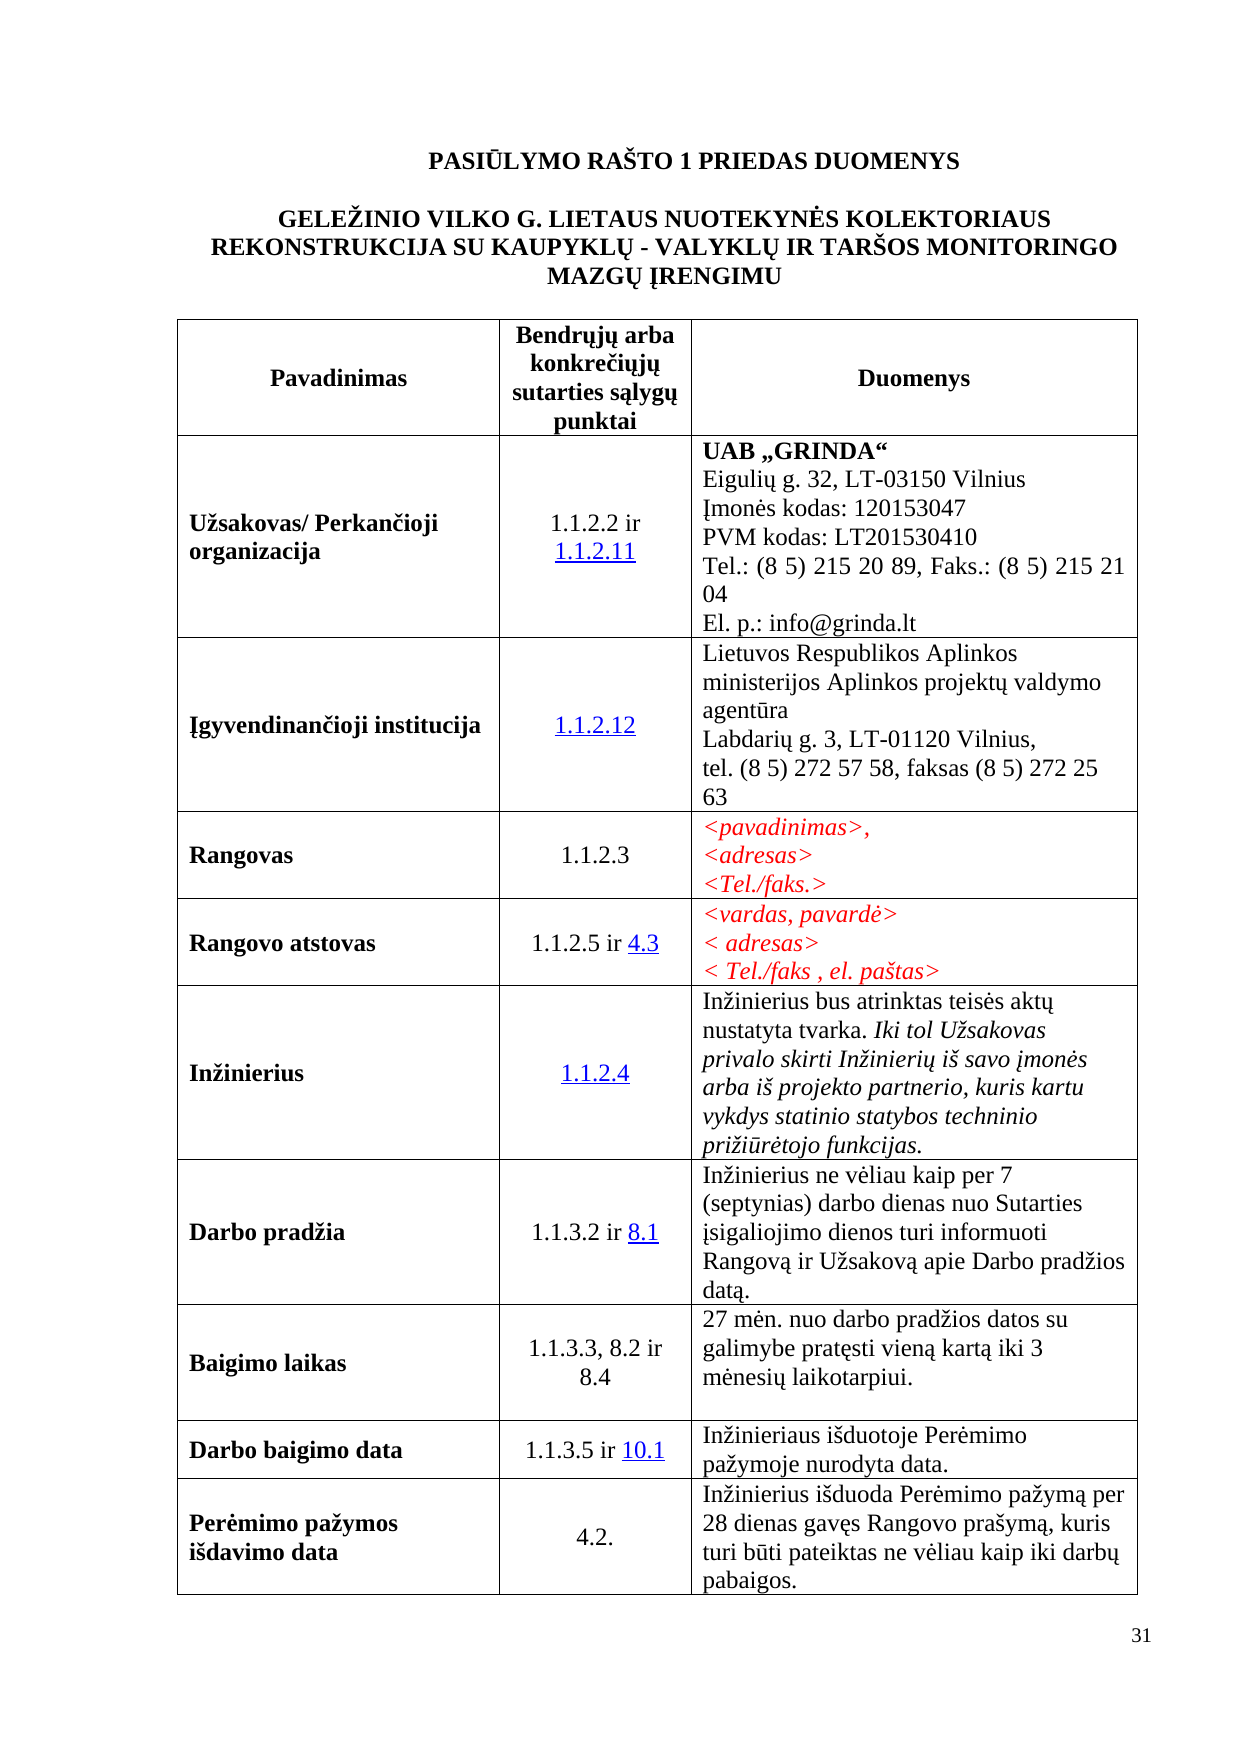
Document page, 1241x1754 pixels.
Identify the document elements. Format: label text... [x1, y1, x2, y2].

table_cell 1.1.2.5 ir 4.3 [500, 899, 691, 985]
table_cell <vardas, pavardė> < adresas> < Tel./faks , el. paštas> [692, 899, 1137, 985]
table_cell 1.1.3.3, 8.2 ir 8.4 [500, 1305, 691, 1419]
table_cell Inžinierius bus atrinktas teisės aktų nustatyta tvarka. Iki tol Užsakovas privalo skirti Inžinierių iš savo įmonės arba iš projekto partnerio, kuris kartu vykdys statinio statybos techninio prižiūrėtojo funkcijas. [692, 986, 1137, 1159]
table_cell Darbo pradžia [178, 1160, 499, 1303]
table_cell Užsakovas/ Perkančioji organizacija [178, 436, 499, 637]
table_cell 4.2. [500, 1479, 691, 1594]
table_header Duomenys [692, 320, 1137, 435]
table_cell Perėmimo pažymos išdavimo data [178, 1479, 499, 1594]
table_cell 1.1.2.2 ir 1.1.2.11 [500, 436, 691, 637]
table_cell Inžinierius [178, 986, 499, 1159]
table_cell 27 mėn. nuo darbo pradžios datos su galimybe pratęsti vieną kartą iki 3 mėnesių laikotarpiui. [692, 1305, 1137, 1419]
text Geležinio Vilko g. lietaus nuotekynės kolektoriaus rekonstrukcijA su kaupyklų - valyklų ir taršos monitoringo mazgų įrengimu [177, 204, 1152, 290]
table_cell Inžinierius ne vėliau kaip per 7 (septynias) darbo dienas nuo Sutarties įsigaliojimo dienos turi informuoti Rangovą ir Užsakovą apie Darbo pradžios datą. [692, 1160, 1137, 1303]
table_cell UAB „GRINDA“ Eigulių g. 32, LT-03150 Vilnius Įmonės kodas: 120153047 PVM kodas: LT201530410 Tel.: (8 5) 215 20 89, Faks.: (8 5) 215 21 04 El. p.: info@grinda.lt [692, 436, 1137, 637]
table_cell 1.1.2.3 [500, 812, 691, 898]
table_cell Inžinieriaus išduotoje Perėmimo pažymoje nurodyta data. [692, 1421, 1137, 1478]
table_cell 1.1.3.2 ir 8.1 [500, 1160, 691, 1303]
table_cell Lietuvos Respublikos Aplinkos ministerijos Aplinkos projektų valdymo agentūra Labdarių g. 3, LT-01120 Vilnius, tel. (8 5) 272 57 58, faksas (8 5) 272 25 63 [692, 638, 1137, 811]
table_cell Baigimo laikas [178, 1305, 499, 1419]
table_cell 1.1.2.4 [500, 986, 691, 1159]
table_cell Įgyvendinančioji institucija [178, 638, 499, 811]
table_cell Darbo baigimo data [178, 1421, 499, 1478]
table_header Bendrųjų arba konkrečiųjų sutarties sąlygų punktai [500, 320, 691, 435]
table_cell Rangovas [178, 812, 499, 898]
table_cell 1.1.2.12 [500, 638, 691, 811]
table_cell 1.1.3.5 ir 10.1 [500, 1421, 691, 1478]
subtitle PASIŪLYMO RAŠTO 1 PRIEDAS DUOMENYS [236, 146, 1152, 175]
table_header Pavadinimas [178, 320, 499, 435]
table_cell Inžinierius išduoda Perėmimo pažymą per 28 dienas gavęs Rangovo prašymą, kuris turi būti pateiktas ne vėliau kaip iki darbų pabaigos. [692, 1479, 1137, 1594]
table_cell Rangovo atstovas [178, 899, 499, 985]
table_cell <pavadinimas>, <adresas> <Tel./faks.> [692, 812, 1137, 898]
